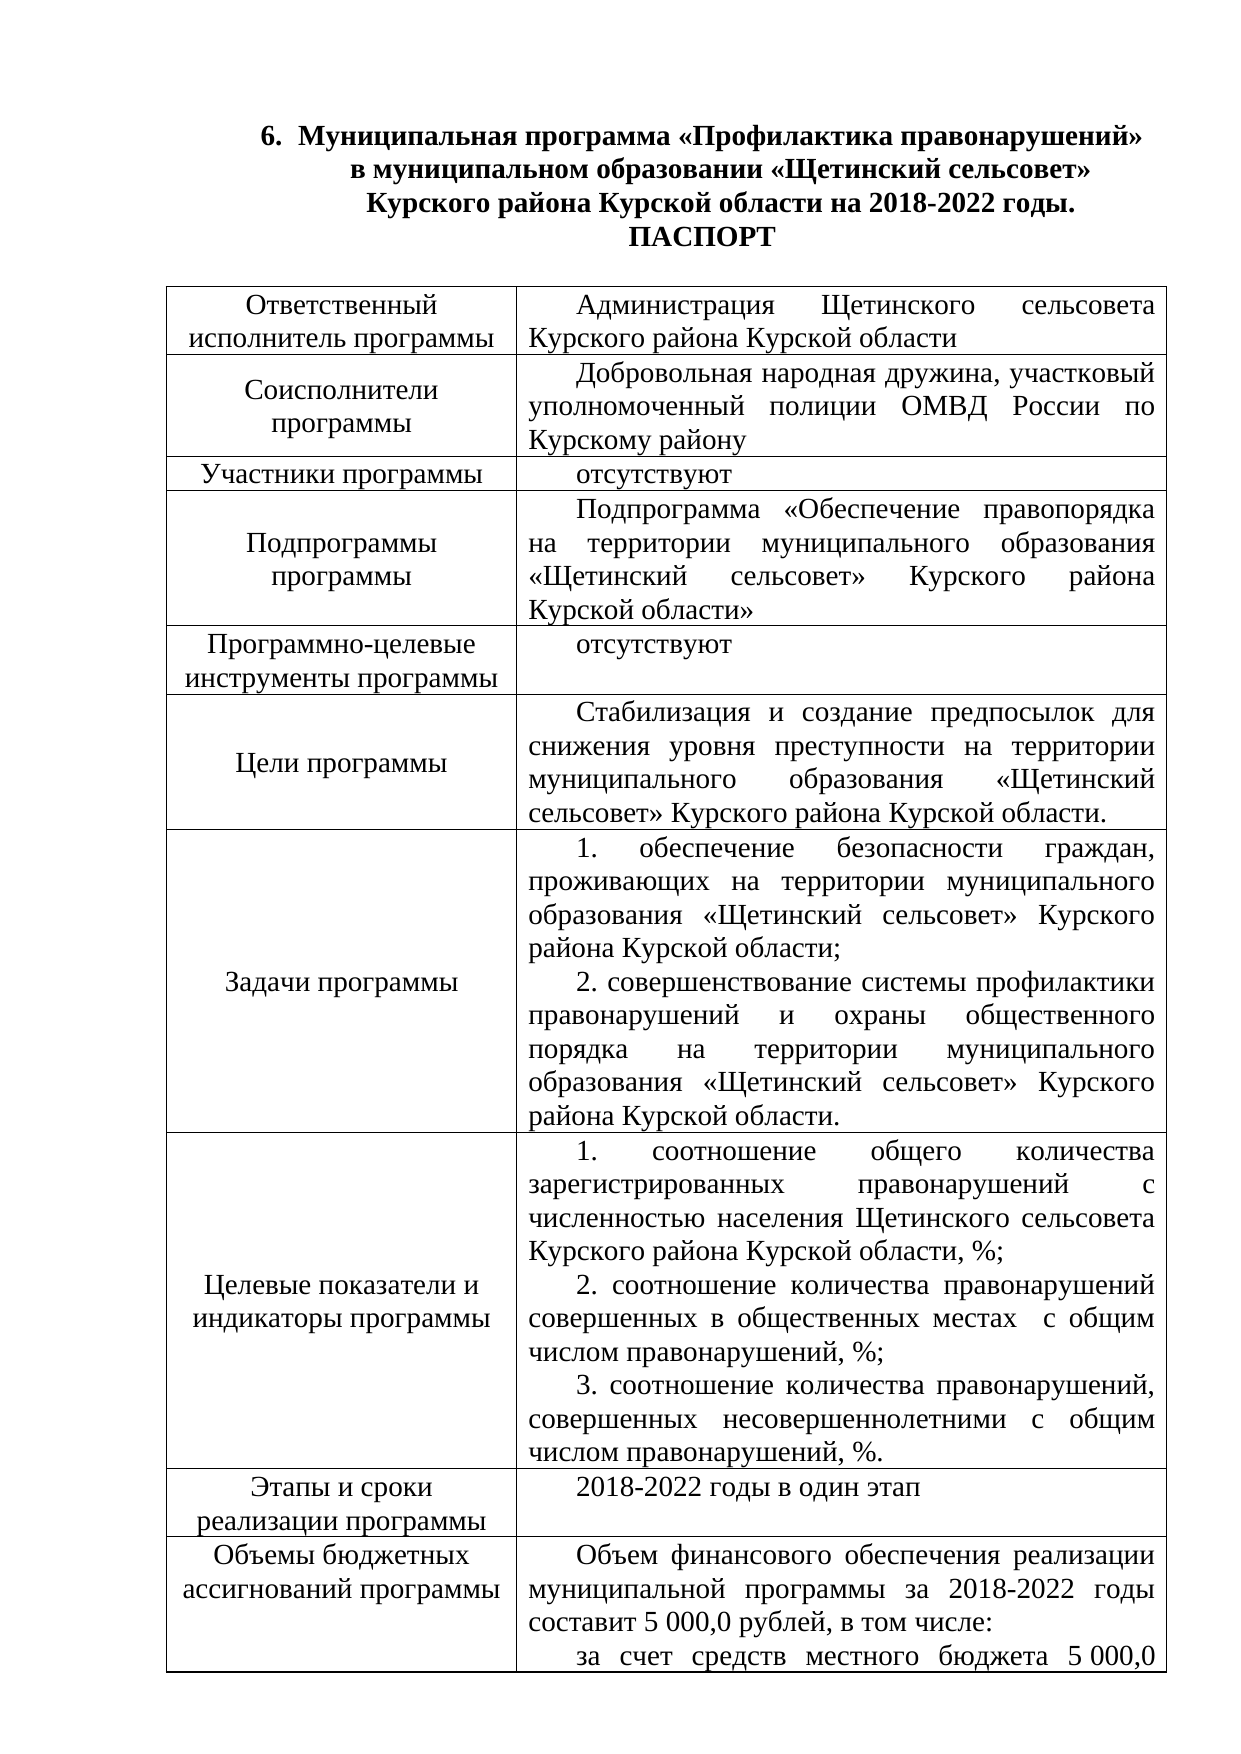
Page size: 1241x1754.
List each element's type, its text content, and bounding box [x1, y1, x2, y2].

table_cell Этапы и сроки реализации программы [167, 1469, 516, 1536]
table_cell Задачи программы [167, 830, 516, 1132]
table_header Ответственный исполнитель программы [167, 287, 516, 354]
table_cell Программно-целевые инструменты программы [167, 626, 516, 693]
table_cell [167, 1537, 516, 1671]
table_cell Подпрограмма «Обеспечение правопорядка на территории муниципального образования «Щетинский сельсовет» Курского района Курской области» [517, 491, 1166, 625]
table_cell Стабилизация и создание предпосылок для снижения уровня преступности на территории муниципального образования «Щетинский сельсовет» Курского района Курской области. [517, 695, 1166, 829]
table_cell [517, 1537, 1166, 1671]
table_cell Подпрограммы программы [167, 491, 516, 625]
table_cell 1. соотношение общего количества зарегистрированных правонарушений с численностью населения Щетинского сельсовета Курского района Курской области, %; 2. соотношение количества правонарушений совершенных в общественных местах с общим числом правонарушений, %; 3. соотношение количества правонарушений, совершенных несовершеннолетними с общим числом правонарушений, %. [517, 1133, 1166, 1468]
table_cell отсутствуют [517, 457, 1166, 490]
table_cell Участники программы [167, 457, 516, 490]
text ПАСПОРТ [177, 219, 1152, 252]
table_cell Соисполнители программы [167, 355, 516, 456]
table_cell отсутствуют [517, 626, 1166, 693]
table_cell 1. обеспечение безопасности граждан, проживающих на территории муниципального образования «Щетинский сельсовет» Курского района Курской области; 2. совершенствование системы профилактики правонарушений и охраны общественного порядка на территории муниципального образования «Щетинский сельсовет» Курского района Курской области. [517, 830, 1166, 1132]
list Муниципальная программа «Профилактика правонарушений» в муниципальном образовании «Щетинский сельсовет» Курского района Курской области на 2018-2022 годы. [252, 118, 1152, 219]
table_cell 2018-2022 годы в один этап [517, 1469, 1166, 1536]
table_cell Целевые показатели и индикаторы программы [167, 1133, 516, 1468]
table_cell Цели программы [167, 695, 516, 829]
table_cell Добровольная народная дружина, участковый уполномоченный полиции ОМВД России по Курскому району [517, 355, 1166, 456]
table_header Администрация Щетинского сельсовета Курского района Курской области [517, 287, 1166, 354]
